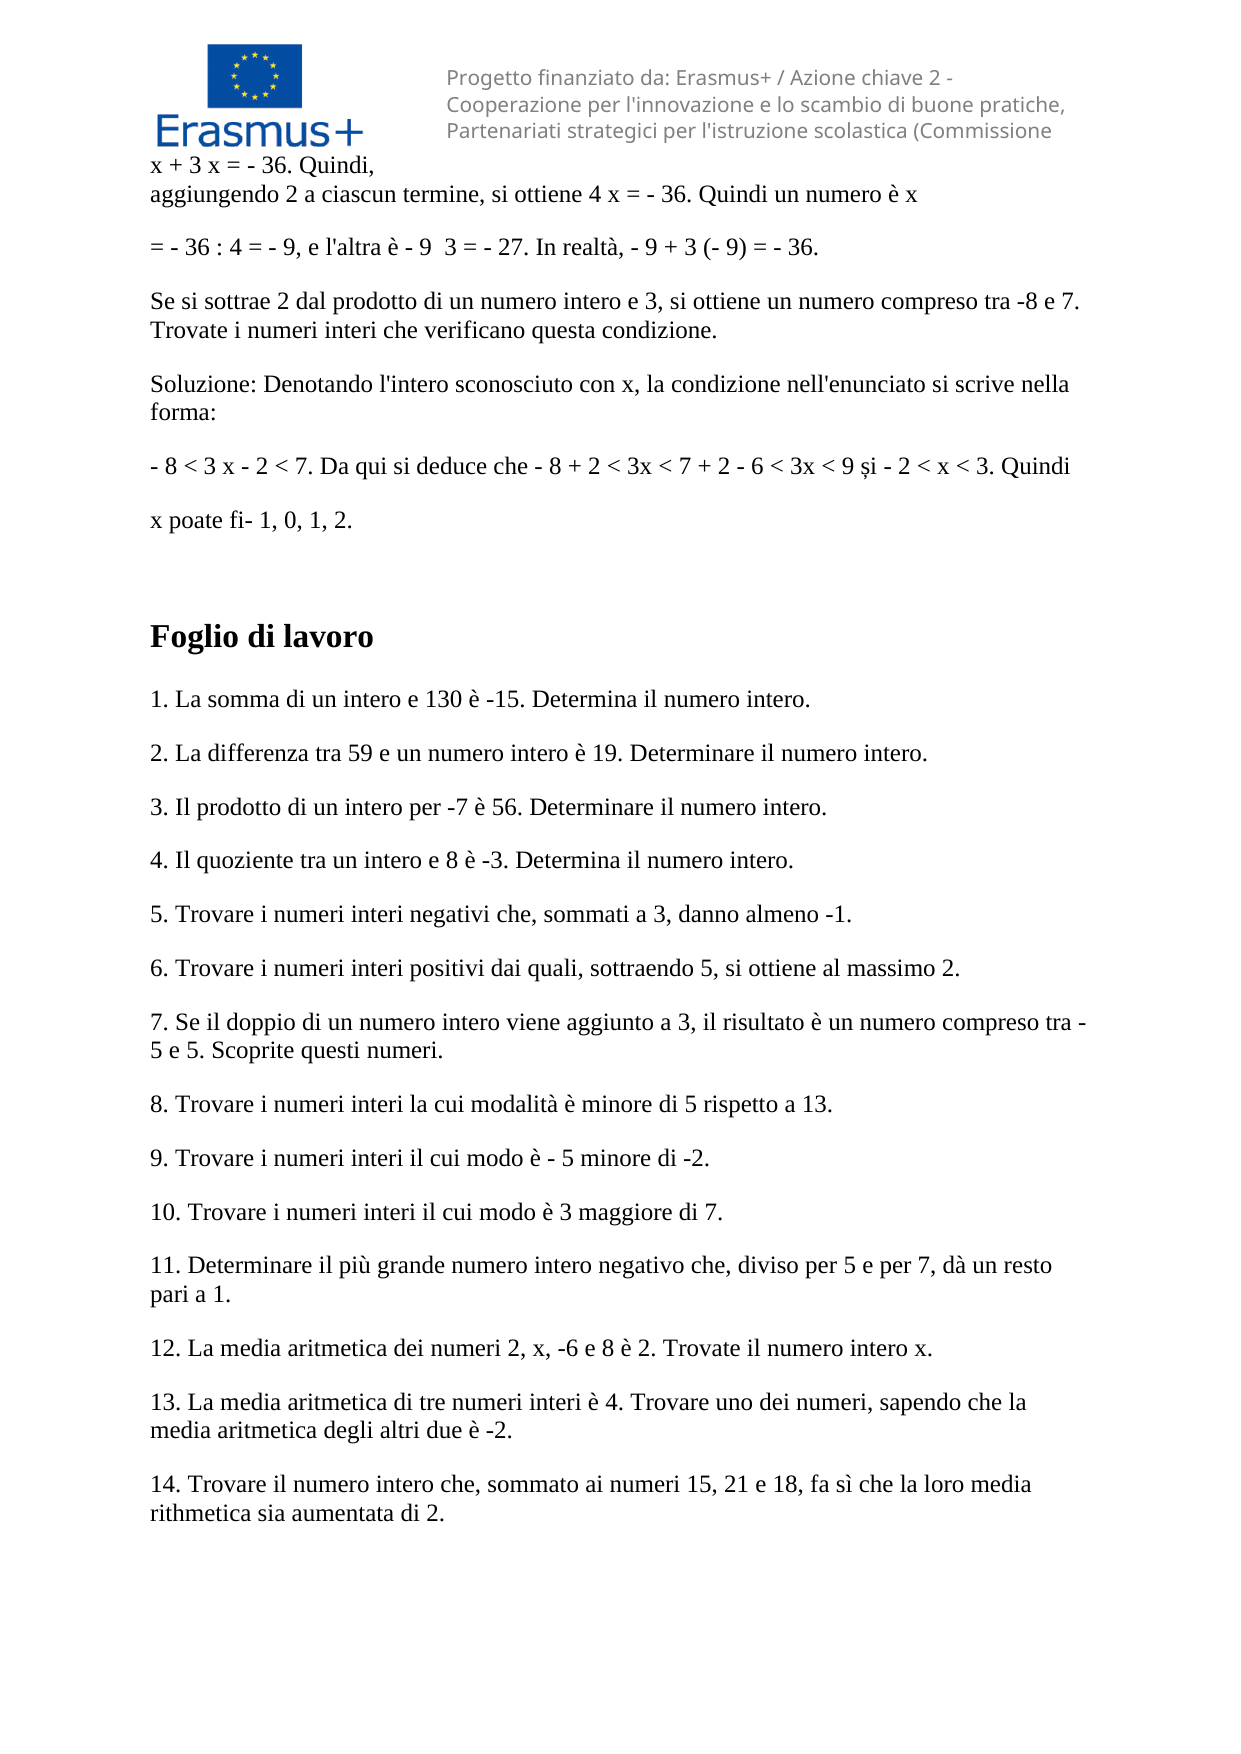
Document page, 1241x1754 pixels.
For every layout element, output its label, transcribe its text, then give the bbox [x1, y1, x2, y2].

text 10. Trovare i numeri interi il cui modo è 3 maggiore di 7. [150, 1197, 1090, 1225]
subtitle Foglio di lavoro [150, 617, 1090, 655]
text 8. Trovare i numeri interi la cui modalità è minore di 5 rispetto a 13. [150, 1089, 1090, 1118]
text 13. La media aritmetica di tre numeri interi è 4. Trovare uno dei numeri, sapendo che la media aritmetica degli altri due è -2. [150, 1387, 1090, 1444]
text x poate fi- 1, 0, 1, 2. [150, 505, 1090, 534]
text 6. Trovare i numeri interi positivi dai quali, sottraendo 5, si ottiene al massimo 2. [150, 953, 1090, 982]
text 4. Il quoziente tra un intero e 8 è -3. Determina il numero intero. [150, 845, 1090, 874]
text Soluzione: Denotando l'intero sconosciuto con x, la condizione nell'enunciato si scrive nella forma: [150, 369, 1090, 426]
text 7. Se il doppio di un numero intero viene aggiunto a 3, il risultato è un numero compreso tra -5 e 5. Scoprite questi numeri. [150, 1007, 1090, 1064]
picture [150, 27, 366, 149]
text 14. Trovare il numero intero che, sommato ai numeri 15, 21 e 18, fa sì che la loro media rithmetica sia aumentata di 2. [150, 1469, 1090, 1527]
text 5. Trovare i numeri interi negativi che, sommati a 3, danno almeno -1. [150, 899, 1090, 928]
text 1. La somma di un intero e 130 è -15. Determina il numero intero. [150, 684, 1090, 713]
text - 8 < 3 x - 2 < 7. Da qui si deduce che - 8 + 2 < 3x < 7 + 2 - 6 < 3x < 9 și - 2 < x < 3. Quindi [150, 451, 1090, 480]
text = - 36 : 4 = - 9, e l'altra è - 9 3 = - 27. In realtà, - 9 + 3 (- 9) = - 36. [150, 232, 1090, 261]
text 3. Il prodotto di un intero per -7 è 56. Determinare il numero intero. [150, 792, 1090, 820]
text x + 3 x = - 36. Quindi, aggiungendo 2 a ciascun termine, si ottiene 4 x = - 36. Quindi un numero è x [150, 150, 1090, 207]
text 2. La differenza tra 59 e un numero intero è 19. Determinare il numero intero. [150, 738, 1090, 767]
text 12. La media aritmetica dei numeri 2, x, -6 e 8 è 2. Trovate il numero intero x. [150, 1333, 1090, 1362]
text 11. Determinare il più grande numero intero negativo che, diviso per 5 e per 7, dà un resto pari a 1. [150, 1250, 1090, 1308]
text 9. Trovare i numeri interi il cui modo è - 5 minore di -2. [150, 1143, 1090, 1172]
text Se si sottrae 2 dal prodotto di un numero intero e 3, si ottiene un numero compreso tra -8 e 7. Trovate i numeri interi che verificano questa condizione. [150, 286, 1090, 344]
